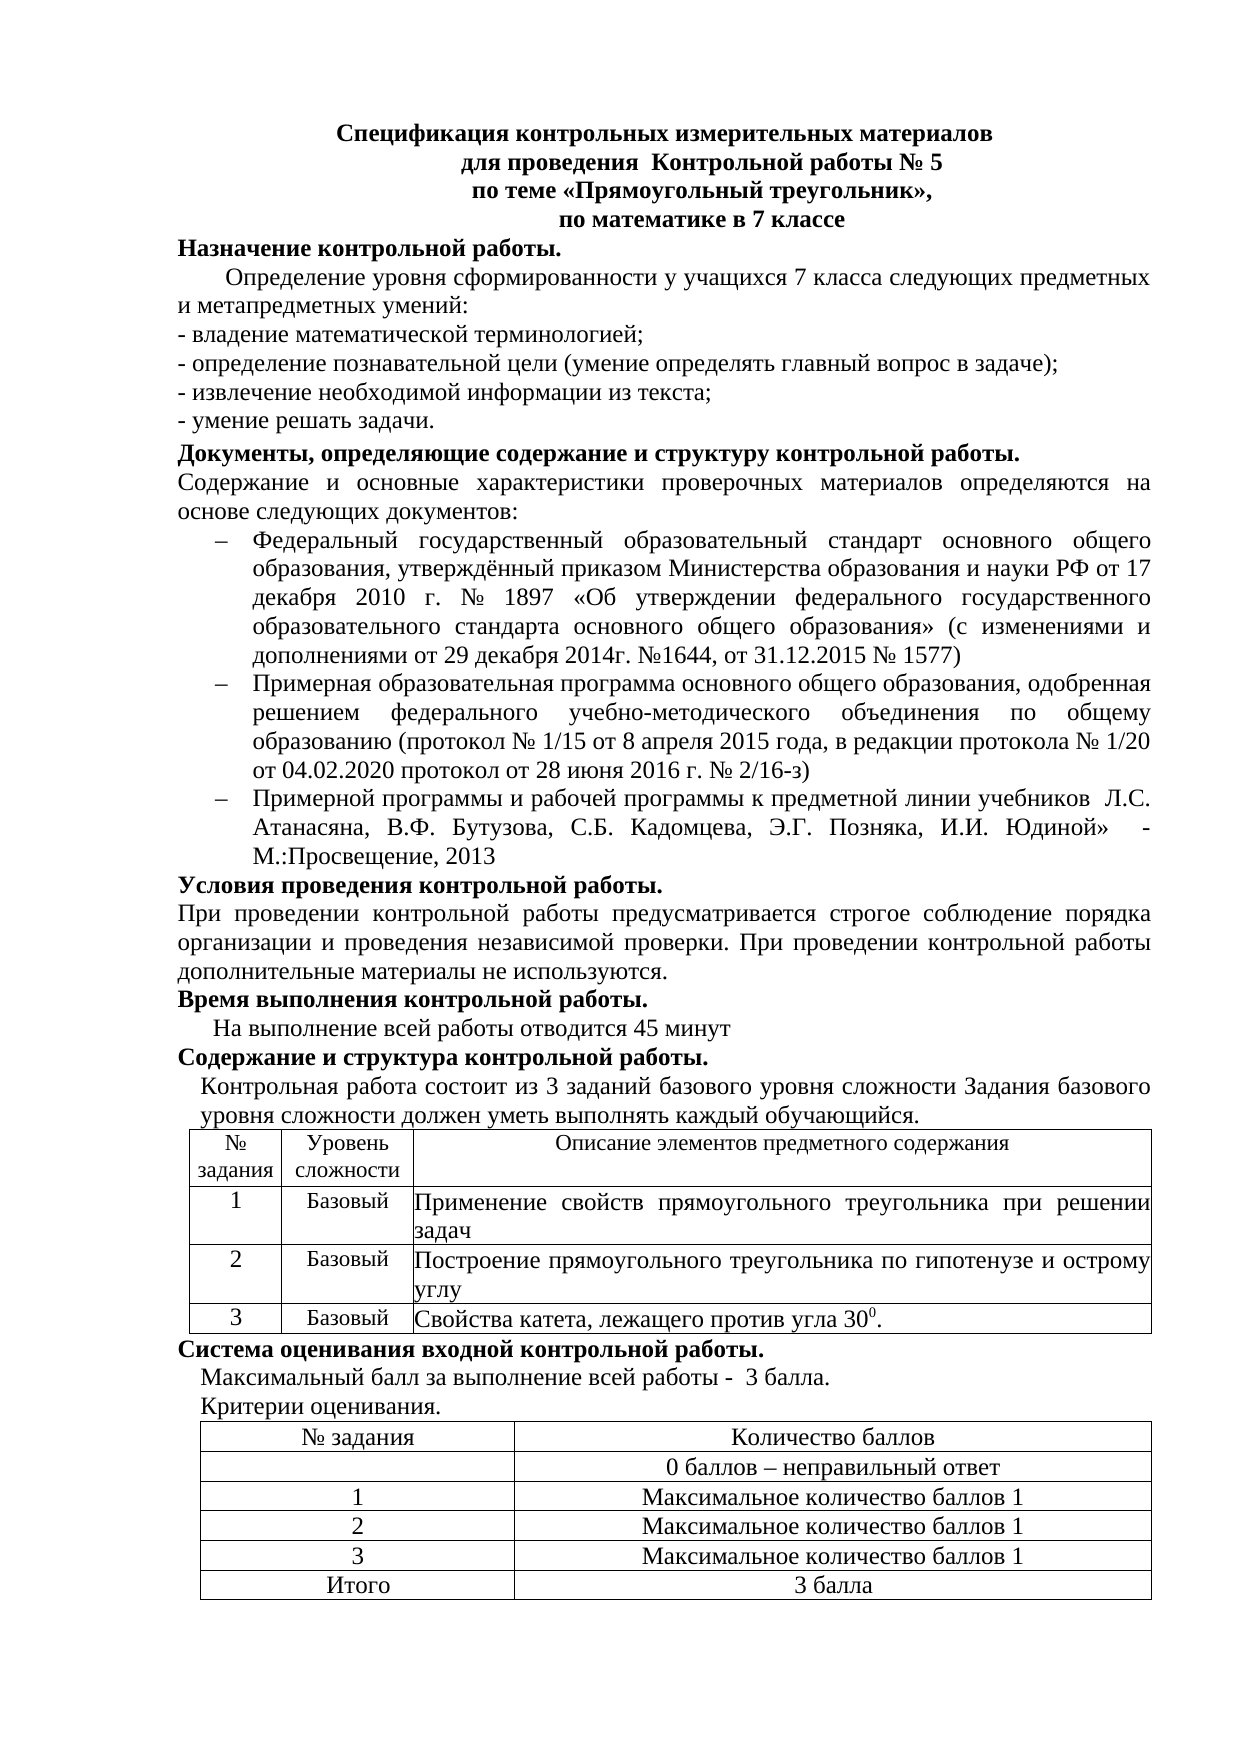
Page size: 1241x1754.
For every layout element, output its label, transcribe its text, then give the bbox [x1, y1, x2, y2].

table_cell Свойства катета, лежащего против угла 300. [414, 1304, 1151, 1333]
table_header Количество баллов [515, 1422, 1151, 1451]
list Критерии оценивания. [200, 1391, 1154, 1420]
text - умение решать задачи. [177, 405, 1152, 434]
table_cell Максимальное количество баллов 1 [515, 1511, 1151, 1540]
list Примерной программы и рабочей программы к предметной линии учебников Л.С. Атанасяна, В.Ф. Бутузова, С.Б. Кадомцева, Э.Г. Позняка, И.И. Юдиной» - М.:Просвещение, 2013 [215, 783, 1152, 870]
table_cell 2 [201, 1511, 514, 1540]
table_cell Применение свойств прямоугольного треугольника при решении задач [414, 1187, 1151, 1244]
table_cell Максимальное количество баллов 1 [515, 1541, 1151, 1570]
text Время выполнения контрольной работы. [177, 985, 1152, 1013]
table_cell [201, 1452, 514, 1481]
text для проведения Контрольной работы № 5 [252, 147, 1152, 176]
table_header № задания [201, 1422, 514, 1451]
table_cell 3 [190, 1304, 281, 1333]
list Максимальный балл за выполнение всей работы - 3 балла. [200, 1362, 1154, 1391]
table_cell 2 [190, 1245, 281, 1303]
table_cell 1 [190, 1187, 281, 1244]
list Контрольная работа состоит из 3 заданий базового уровня сложности Задания базового уровня сложности должен уметь выполнять каждый обучающийся. [200, 1071, 1152, 1128]
text На выполнение всей работы отводится 45 минут [213, 1014, 1152, 1042]
table_cell 3 балла [515, 1571, 1151, 1599]
table_cell 1 [201, 1482, 514, 1510]
table_header № задания [190, 1130, 281, 1186]
list Федеральный государственный образовательный стандарт основного общего образования, утверждённый приказом Министерства образования и науки РФ от 17 декабря 2010 г. № 1897 «Об утверждении федерального государственного образовательного стандарта основного общего образования» (с изменениями и дополнениями от 29 декабря 2014г. №1644, от 31.12.2015 № 1577) [215, 525, 1152, 668]
text по теме «Прямоугольный треугольник», [252, 176, 1152, 204]
table_header Описание элементов предметного содержания [414, 1130, 1151, 1186]
text - владение математической терминологией; [177, 319, 1152, 348]
text - извлечение необходимой информации из текста; [177, 377, 1152, 405]
text Определение уровня сформированности у учащихся 7 класса следующих предметных и метапредметных умений: [177, 262, 1152, 319]
table_header Уровень сложности [282, 1130, 413, 1186]
table_cell Базовый [282, 1304, 413, 1333]
table_cell Построение прямоугольного треугольника по гипотенузе и острому углу [414, 1245, 1151, 1303]
text Документы, определяющие содержание и структуру контрольной работы. [177, 438, 1152, 467]
text Назначение контрольной работы. [177, 233, 1152, 262]
text Условия проведения контрольной работы. [177, 870, 1152, 898]
text Спецификация контрольных измерительных материалов [177, 118, 1152, 147]
text Содержание и структура контрольной работы. [177, 1042, 1152, 1071]
table_cell Максимальное количество баллов 1 [515, 1482, 1151, 1510]
table_cell Базовый [282, 1187, 413, 1244]
table_cell Итого [201, 1571, 514, 1599]
text - определение познавательной цели (умение определять главный вопрос в задаче); [177, 348, 1152, 377]
text При проведении контрольной работы предусматривается строгое соблюдение порядка организации и проведения независимой проверки. При проведении контрольной работы дополнительные материалы не используются. [177, 898, 1152, 985]
table_cell 3 [201, 1541, 514, 1570]
text Система оценивания входной контрольной работы. [177, 1334, 1152, 1362]
text по математике в 7 классе [252, 204, 1152, 233]
table_cell Базовый [282, 1245, 413, 1303]
text Содержание и основные характеристики проверочных материалов определяются на основе следующих документов: [177, 467, 1152, 525]
table_cell 0 баллов – неправильный ответ [515, 1452, 1151, 1481]
list Примерная образовательная программа основного общего образования, одобренная решением федерального учебно-методического объединения по общему образованию (протокол № 1/15 от 8 апреля 2015 года, в редакции протокола № 1/20 от 04.02.2020 протокол от 28 июня 2016 г. № 2/16-з) [215, 668, 1152, 783]
